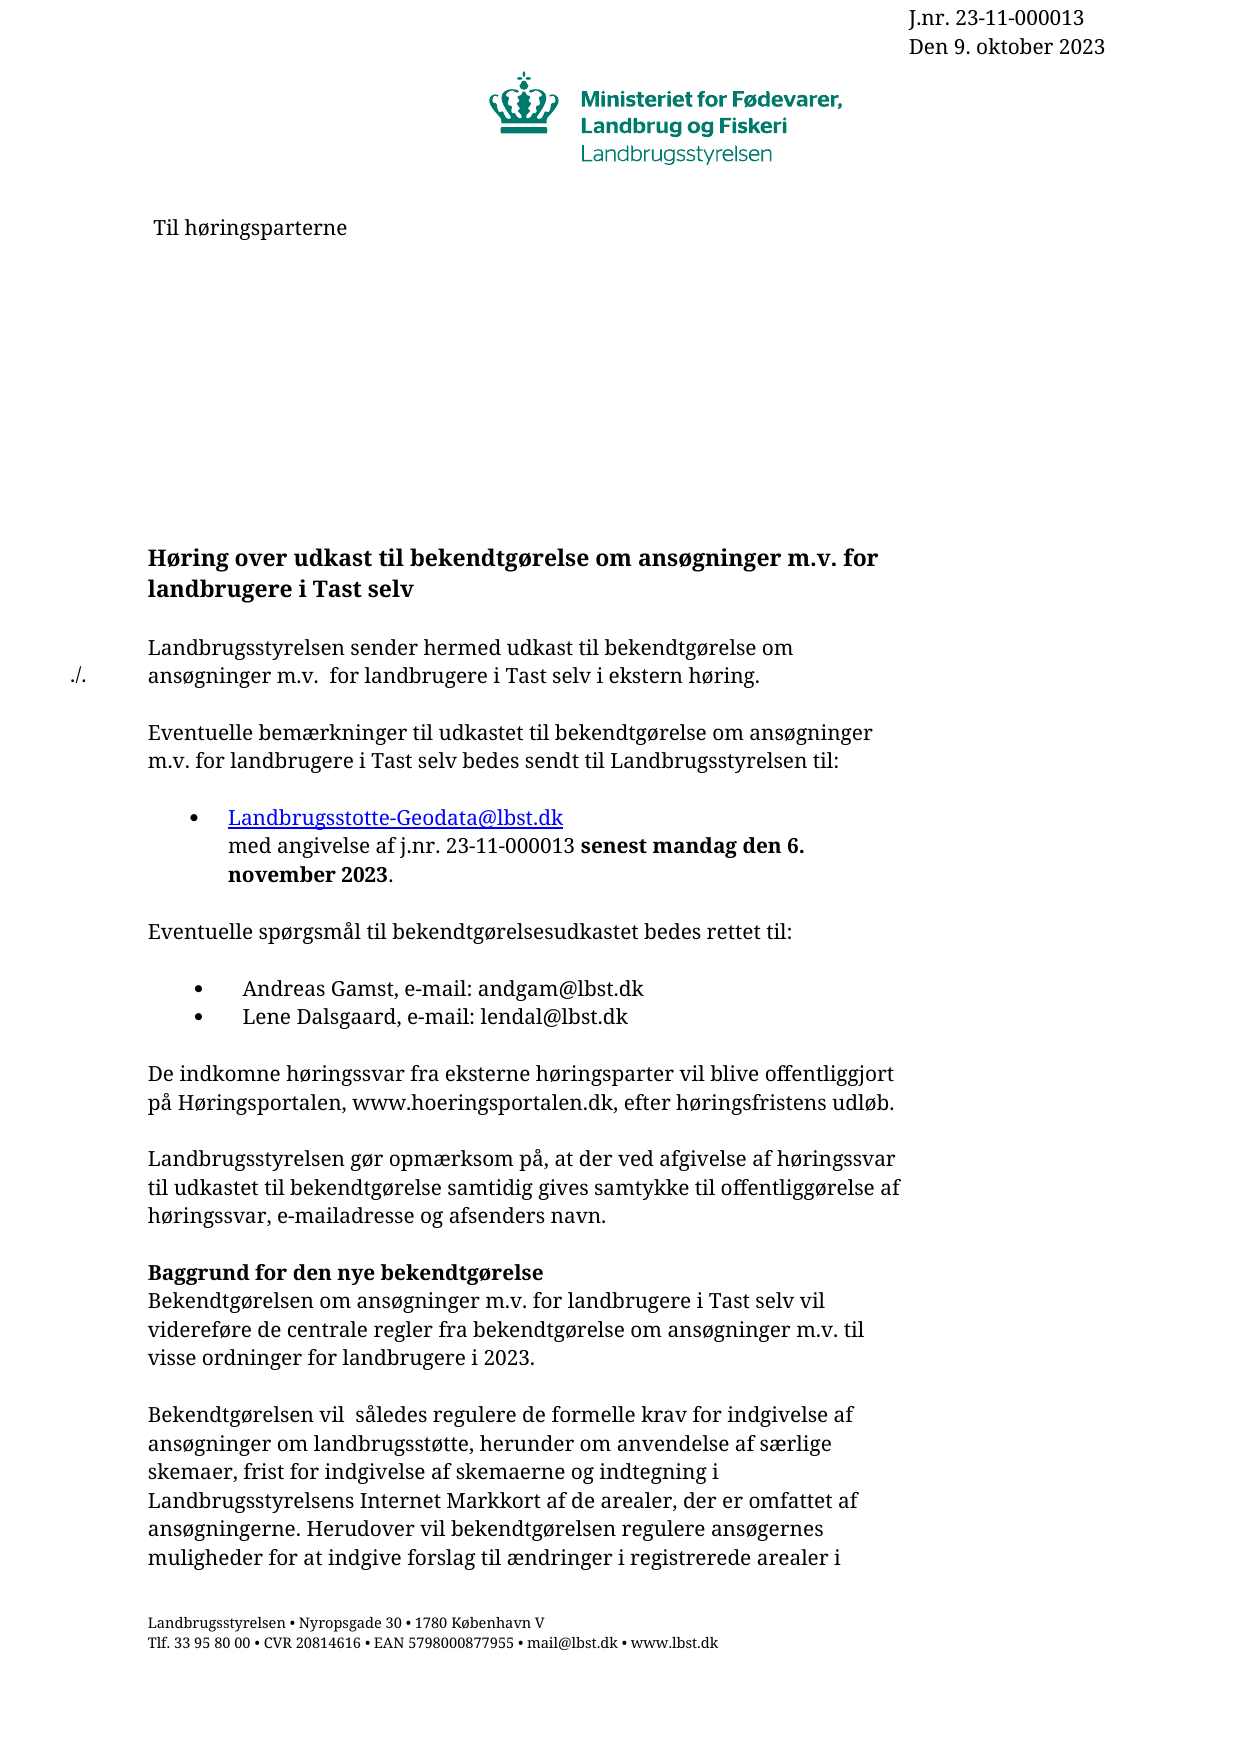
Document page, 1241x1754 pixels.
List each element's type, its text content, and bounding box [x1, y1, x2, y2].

list De indkomne høringssvar fra eksterne høringsparter vil blive offentliggjort på Høringsportalen, www.hoeringsportalen.dk, efter høringsfristens udløb. [148, 1059, 909, 1116]
list Andreas Gamst, e-mail: andgam@lbst.dk [195, 974, 909, 1002]
list med angivelse af j.nr. 23-11-000013 senest mandag den 6. november 2023. [228, 832, 909, 888]
list Landbrugsstotte-Geodata@lbst.dk [190, 803, 909, 832]
text Eventuelle spørgsmål til bekendtgørelsesudkastet bedes rettet til: [148, 917, 909, 945]
text Bekendtgørelsen om ansøgninger m.v. for landbrugere i Tast selv vil videreføre de centrale regler fra bekendtgørelse om ansøgninger m.v. til visse ordninger for landbrugere i 2023. [148, 1287, 909, 1372]
subtitle Høring over udkast til bekendtgørelse om ansøgninger m.v. for landbrugere i Tast selv [148, 542, 909, 604]
table_header Til høringsparterne [148, 213, 892, 542]
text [148, 1400, 909, 1571]
list Landbrugsstyrelsen gør opmærksom på, at der ved afgivelse af høringssvar til udkastet til bekendtgørelse samtidig gives samtykke til offentliggørelse af høringssvar, e-mailadresse og afsenders navn. [148, 1144, 909, 1230]
list Lene Dalsgaard, e-mail: lendal@lbst.dk [195, 1002, 909, 1031]
text Landbrugsstyrelsen sender hermed udkast til bekendtgørelse om ansøgninger m.v. for landbrugere i Tast selv i ekstern høring. [148, 633, 909, 689]
text Baggrund for den nye bekendtgørelse [148, 1258, 909, 1287]
text Eventuelle bemærkninger til udkastet til bekendtgørelse om ansøgninger m.v. for landbrugere i Tast selv bedes sendt til Landbrugsstyrelsen til: [148, 718, 909, 775]
